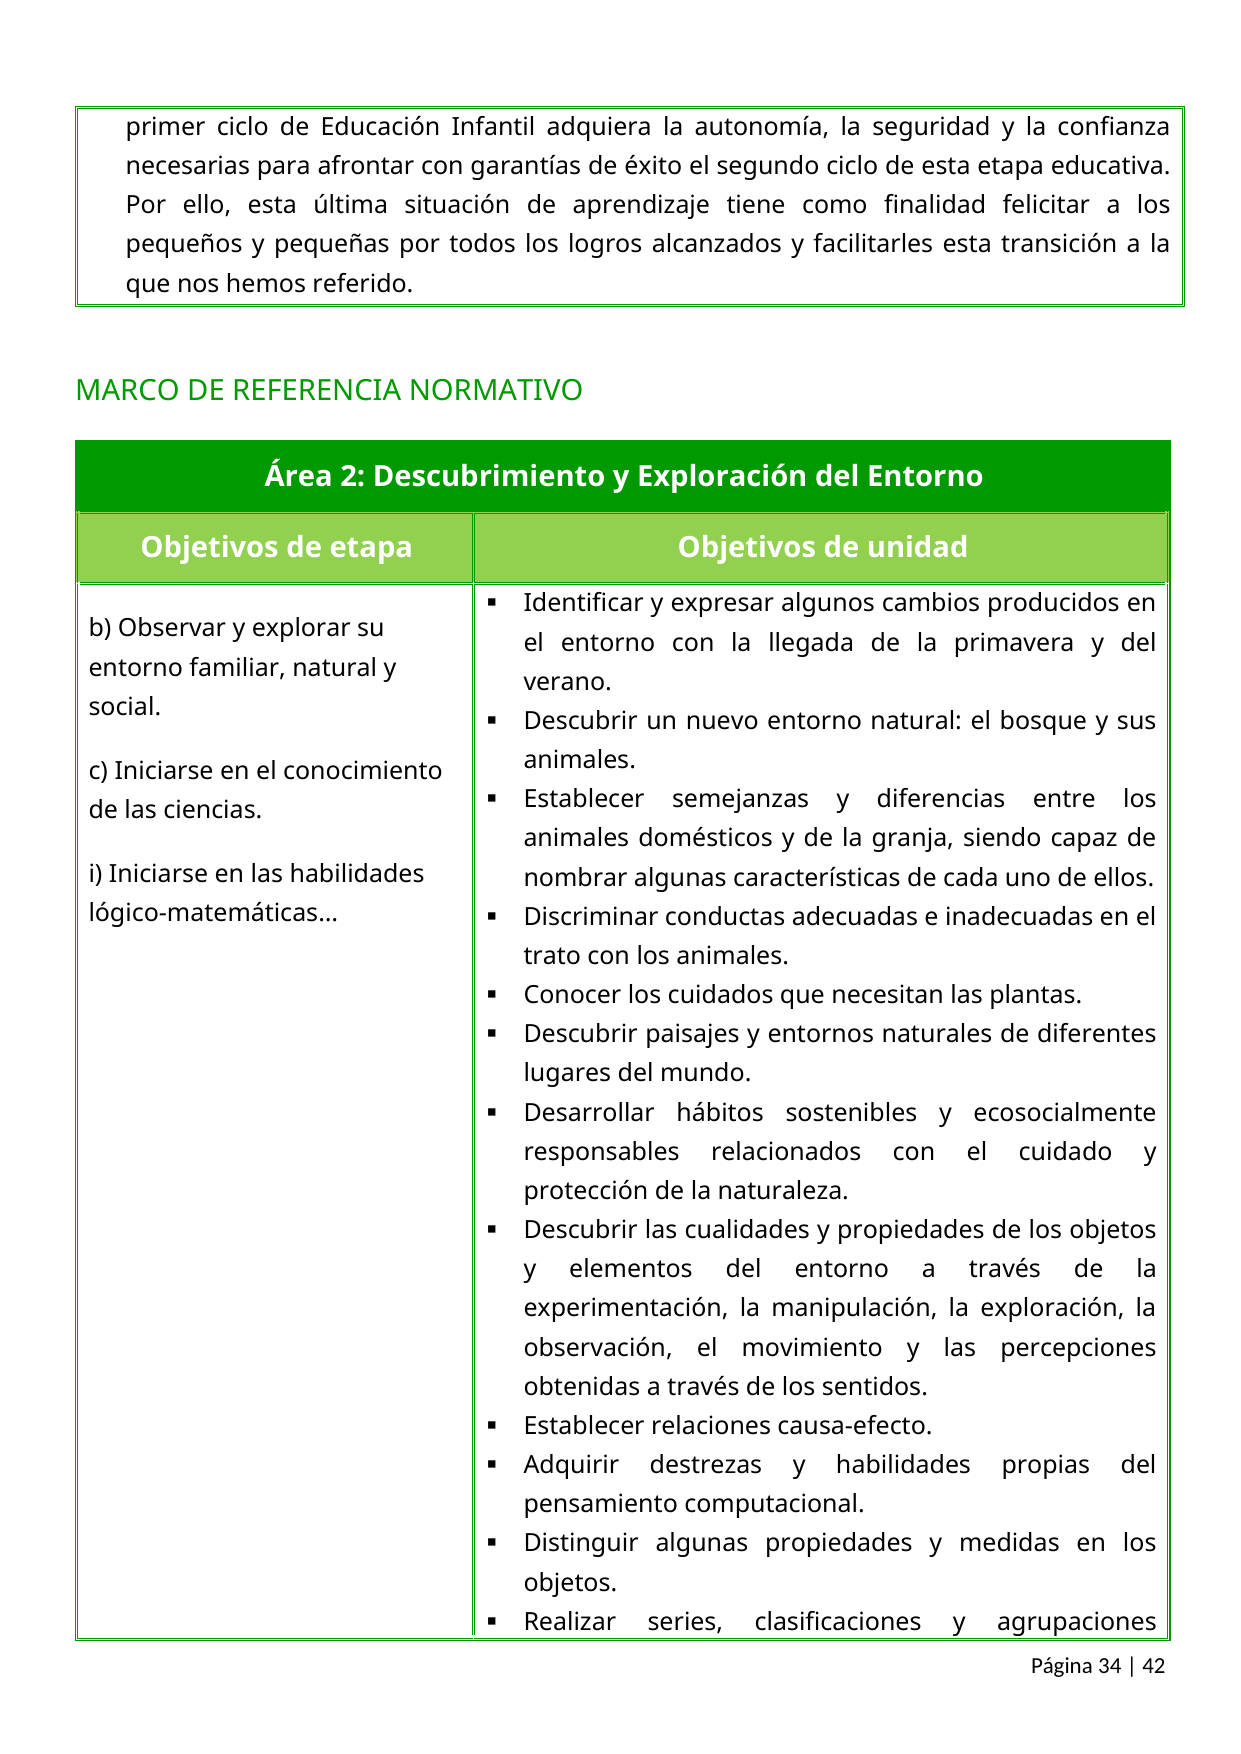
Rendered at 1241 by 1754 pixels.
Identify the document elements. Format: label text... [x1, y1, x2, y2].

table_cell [78, 582, 474, 1637]
table_cell Objetivos de etapa [78, 511, 472, 582]
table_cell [78, 109, 1182, 304]
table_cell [474, 582, 1167, 1637]
text MARCO DE REFERENCIA NORMATIVO [75, 369, 1165, 409]
table_header Área 2: Descubrimiento y Exploración del Entorno [78, 443, 1167, 511]
table_cell Objetivos de unidad [475, 511, 1167, 582]
